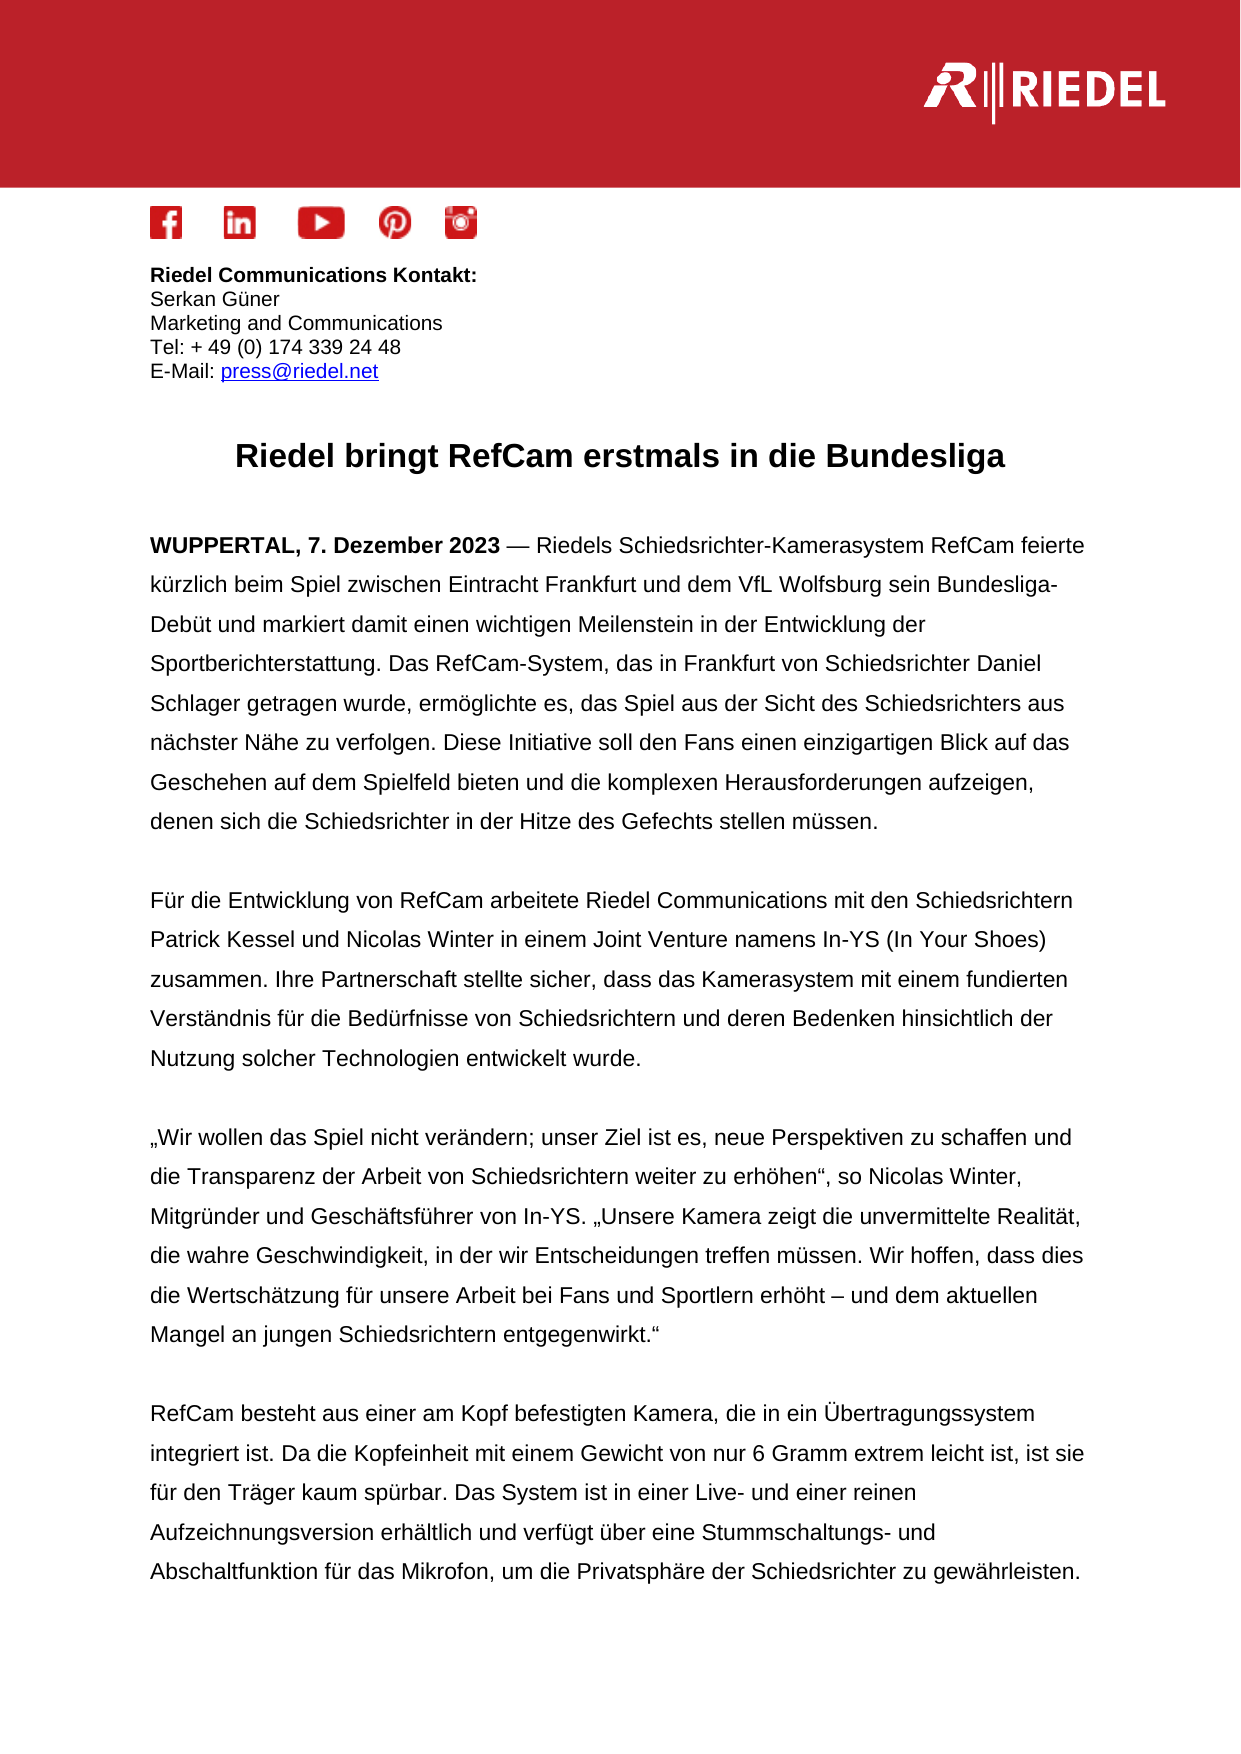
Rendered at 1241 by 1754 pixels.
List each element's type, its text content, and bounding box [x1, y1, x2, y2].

picture [445, 206, 477, 239]
picture [150, 206, 182, 239]
picture [223, 206, 256, 239]
text E-Mail: press@riedel.net [150, 359, 1090, 383]
text WUPPERTAL, 7. Dezember 2023 — Riedels Schiedsrichter-Kamerasystem RefCam feierte kürzlich beim Spiel zwischen Eintracht Frankfurt und dem VfL Wolfsburg sein Bundesliga-Debüt und markiert damit einen wichtigen Meilenstein in der Entwicklung der Sportberichterstattung. Das RefCam-System, das in Frankfurt von Schiedsrichter Daniel Schlager getragen wurde, ermöglichte es, das Spiel aus der Sicht des Schiedsrichters aus nächster Nähe zu verfolgen. Diese Initiative soll den Fans einen einzigartigen Blick auf das Geschehen auf dem Spielfeld bieten und die komplexen Herausforderungen aufzeigen, denen sich die Schiedsrichter in der Hitze des Gefechts stellen müssen. [150, 532, 1090, 834]
text Für die Entwicklung von RefCam arbeitete Riedel Communications mit den Schiedsrichtern Patrick Kessel und Nicolas Winter in einem Joint Venture namens In-YS (In Your Shoes) zusammen. Ihre Partnerschaft stellte sicher, dass das Kamerasystem mit einem fundierten Verständnis für die Bedürfnisse von Schiedsrichtern und deren Bedenken hinsichtlich der Nutzung solcher Technologien entwickelt wurde. [150, 887, 1090, 1071]
text Riedel bringt RefCam erstmals in die Bundesliga [150, 436, 1090, 517]
text Marketing and Communications [150, 311, 1090, 335]
picture [379, 206, 412, 239]
text Serkan Güner [150, 287, 1090, 311]
text Tel: + 49 (0) 174 339 24 48 [150, 335, 1090, 359]
picture [297, 206, 345, 239]
text „Wir wollen das Spiel nicht verändern; unser Ziel ist es, neue Perspektiven zu schaffen und die Transparenz der Arbeit von Schiedsrichtern weiter zu erhöhen“, so Nicolas Winter, Mitgründer und Geschäftsführer von In-YS. „Unsere Kamera zeigt die unvermittelte Realität, die wahre Geschwindigkeit, in der wir Entscheidungen treffen müssen. Wir hoffen, dass dies die Wertschätzung für unsere Arbeit bei Fans und Sportlern erhöht – und dem aktuellen Mangel an jungen Schiedsrichtern entgegenwirkt.“ [150, 1124, 1090, 1347]
text RefCam besteht aus einer am Kopf befestigten Kamera, die in ein Übertragungssystem integriert ist. Da die Kopfeinheit mit einem Gewicht von nur 6 Gramm extrem leicht ist, ist sie für den Träger kaum spürbar. Das System ist in einer Live- und einer reinen Aufzeichnungsversion erhältlich und verfügt über eine Stummschaltungs- und Abschaltfunktion für das Mikrofon, um die Privatsphäre der Schiedsrichter zu gewährleisten. [150, 1400, 1090, 1584]
picture [923, 62, 1166, 125]
text Riedel Communications Kontakt: [150, 263, 1090, 287]
